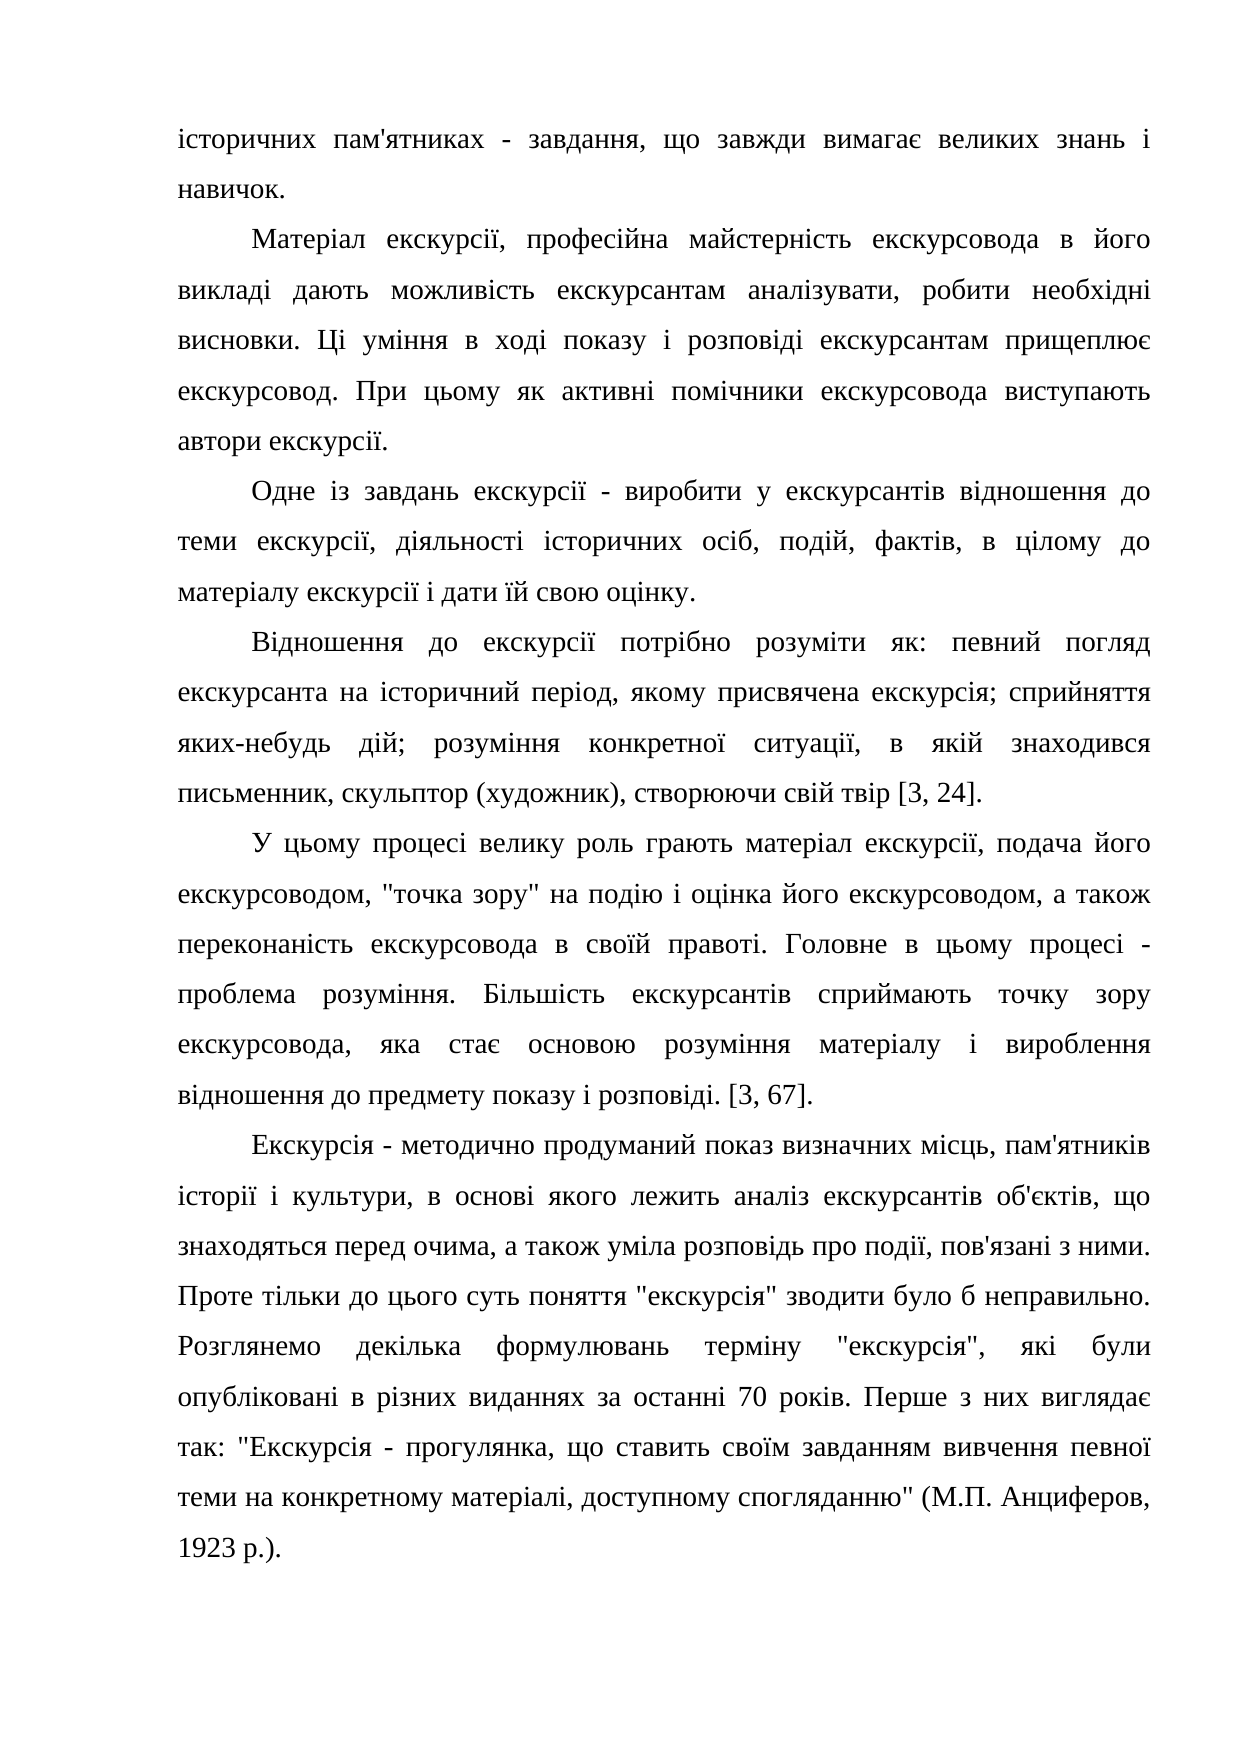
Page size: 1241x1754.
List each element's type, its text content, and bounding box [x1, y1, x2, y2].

text Відношення до екскурсії потрібно розуміти як: певний погляд екскурсанта на історичний період, якому присвячена екскурсія; сприйняття яких-небудь дій; розуміння конкретної ситуації, в якій знаходився письменник, скульптор (художник), створюючи свій твір [3, 24]. [177, 624, 1152, 809]
text Одне із завдань екскурсії - виробити у екскурсантів відношення до теми екскурсії, діяльності історичних осіб, подій, фактів, в цілому до матеріалу екскурсії і дати їй свою оцінку. [177, 473, 1152, 607]
text Матеріал екскурсії, професійна майстерність екскурсовода в його викладі дають можливість екскурсантам аналізувати, робити необхідні висновки. Ці уміння в ході показу і розповіді екскурсантам прищеплює екскурсовод. При цьому як активні помічники екскурсовода виступають автори екскурсії. [177, 222, 1152, 456]
text У цьому процесі велику роль грають матеріал екскурсії, подача його екскурсоводом, "точка зору" на подію і оцінка його екскурсоводом, а також переконаність екскурсовода в своїй правоті. Головне в цьому процесі - проблема розуміння. Більшість екскурсантів сприймають точку зору екскурсовода, яка стає основою розуміння матеріалу і вироблення відношення до предмету показу і розповіді. [3, 67]. [177, 825, 1152, 1111]
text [177, 121, 1152, 205]
text Екскурсія - методично продуманий показ визначних місць, пам'ятників історії і культури, в основі якого лежить аналіз екскурсантів об'єктів, що знаходяться перед очима, а також уміла розповідь про події, пов'язані з ними. Проте тільки до цього суть поняття "екскурсія" зводити було б неправильно. Розглянемо декілька формулювань терміну "екскурсія", які були опубліковані в різних виданнях за останні 70 років. Перше з них виглядає так: "Екскурсія - прогулянка, що ставить своїм завданням вивчення певної теми на конкретному матеріалі, доступному спогляданню" (М.П. Анциферов, 1923 р.). [177, 1127, 1152, 1563]
